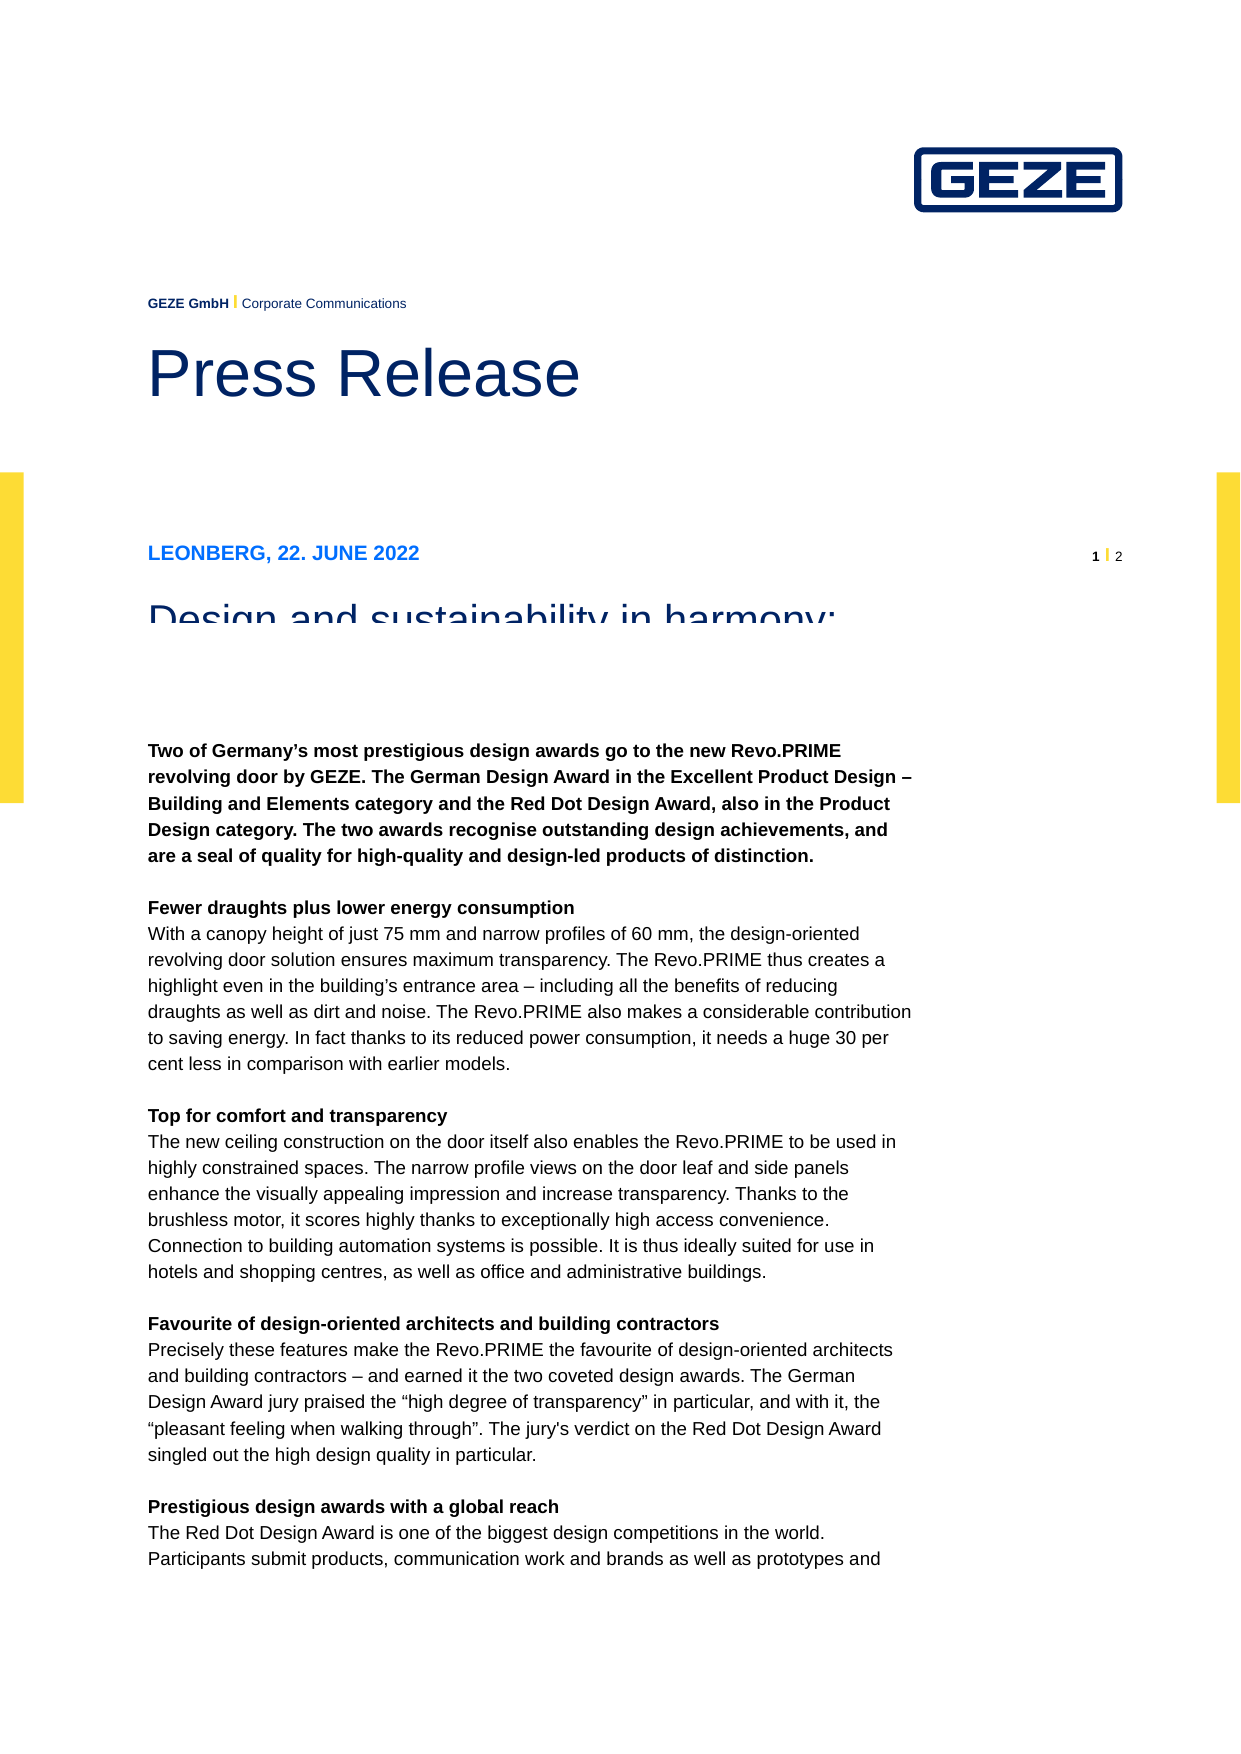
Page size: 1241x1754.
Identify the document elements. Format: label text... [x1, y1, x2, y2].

text Two of Germany’s most prestigious design awards go to the new Revo.PRIME revolving door by GEZE. The German Design Award in the Excellent Product Design – Building and Elements category and the Red Dot Design Award, also in the Product Design category. The two awards recognise outstanding design achievements, and are a seal of quality for high-quality and design-led products of distinction. [148, 736, 915, 866]
subtitle Top for comfort and transparency [148, 1100, 915, 1126]
text Precisely these features make the Revo.PRIME the favourite of design-oriented architects and building contractors – and earned it the two coveted design awards. The German Design Award jury praised the “high degree of transparency” in particular, and with it, the “pleasant feeling when walking through”. The jury's verdict on the Red Dot Design Award singled out the high design quality in particular. [148, 1335, 915, 1465]
text The new ceiling construction on the door itself also enables the Revo.PRIME to be used in highly constrained spaces. The narrow profile views on the door leaf and side panels enhance the visually appealing impression and increase transparency. Thanks to the brushless motor, it scores highly thanks to exceptionally high access convenience. Connection to building automation systems is possible. It is thus ideally suited for use in hotels and shopping centres, as well as office and administrative buildings. [148, 1126, 915, 1283]
subtitle Favourite of design-oriented architects and building contractors [148, 1309, 915, 1335]
subtitle Prestigious design awards with a global reach [148, 1491, 915, 1517]
subtitle Fewer draughts plus lower energy consumption [148, 892, 915, 918]
table_cell Design and sustainability in harmony: Red Dot Design Award and German Design Award for the Revo.PRIME [148, 568, 914, 736]
text The Red Dot Design Award is one of the biggest design competitions in the world. Participants submit products, communication work and brands as well as prototypes and concepts in three disciplines. The ‘Red Dot’ award is an international symbol of good design quality. [148, 1517, 915, 1569]
text With a canopy height of just 75 mm and narrow profiles of 60 mm, the design-oriented revolving door solution ensures maximum transparency. The Revo.PRIME thus creates a highlight even in the building’s entrance area – including all the benefits of reducing draughts as well as dirt and noise. The Revo.PRIME also makes a considerable contribution to saving energy. In fact thanks to its reduced power consumption, it needs a huge 30 per cent less in comparison with earlier models. [148, 918, 915, 1074]
table_header Leonberg, [148, 538, 914, 567]
